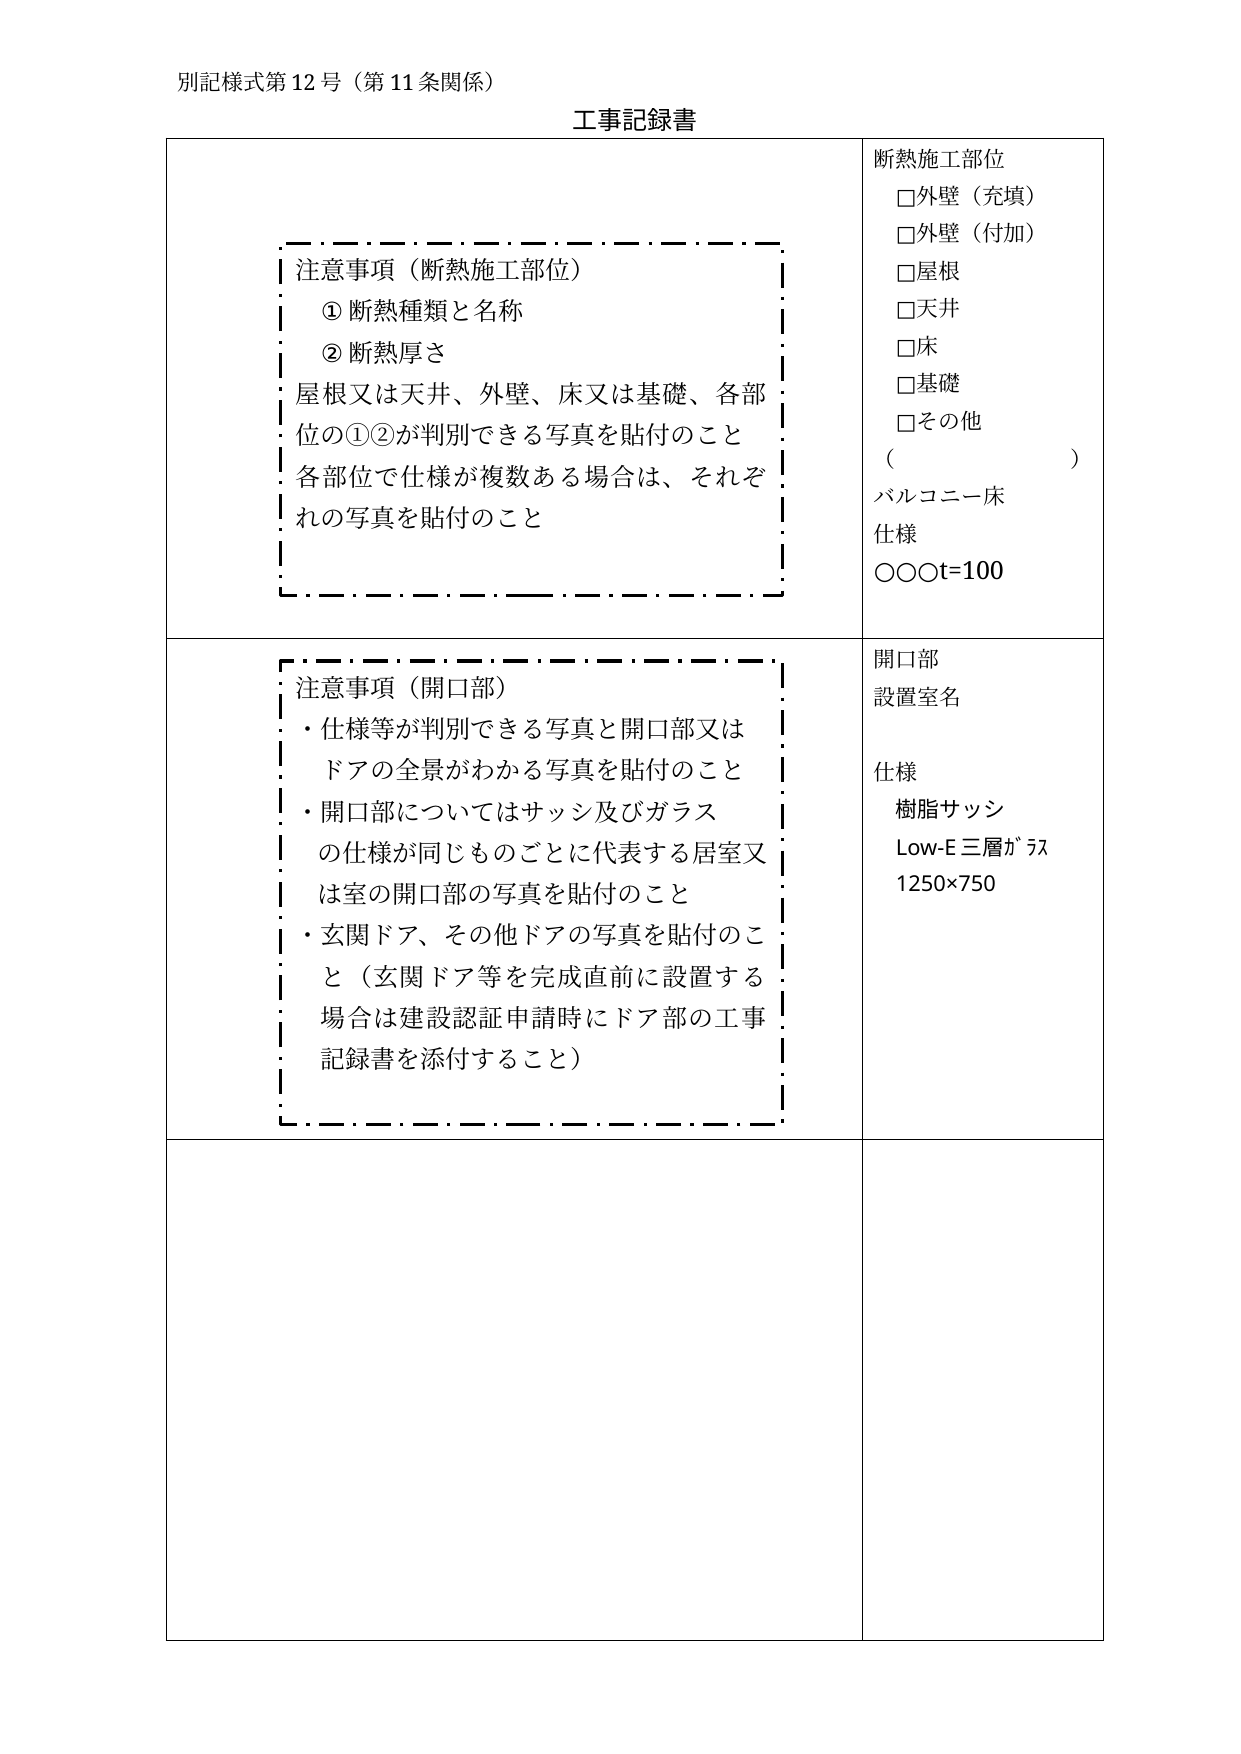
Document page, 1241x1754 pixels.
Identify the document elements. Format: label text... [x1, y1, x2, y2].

table_cell 開口部 設置室名 仕様 樹脂サッシ Low-E三層ｶﾞﾗｽ 1250×750 [863, 639, 1103, 1139]
table_cell [863, 1140, 1103, 1639]
table_cell [167, 639, 862, 1139]
table_header 断熱施工部位 □外壁（充填） □外壁（付加） □屋根 □天井 □床 □基礎 □その他 （ ） バルコニー床 仕様 ○○○t=100 [863, 139, 1103, 638]
text 工事記録書 [177, 100, 1092, 138]
table_cell [167, 1140, 862, 1639]
text 別記様式第12号（第11条関係） [177, 63, 1092, 100]
table_header [167, 139, 862, 638]
